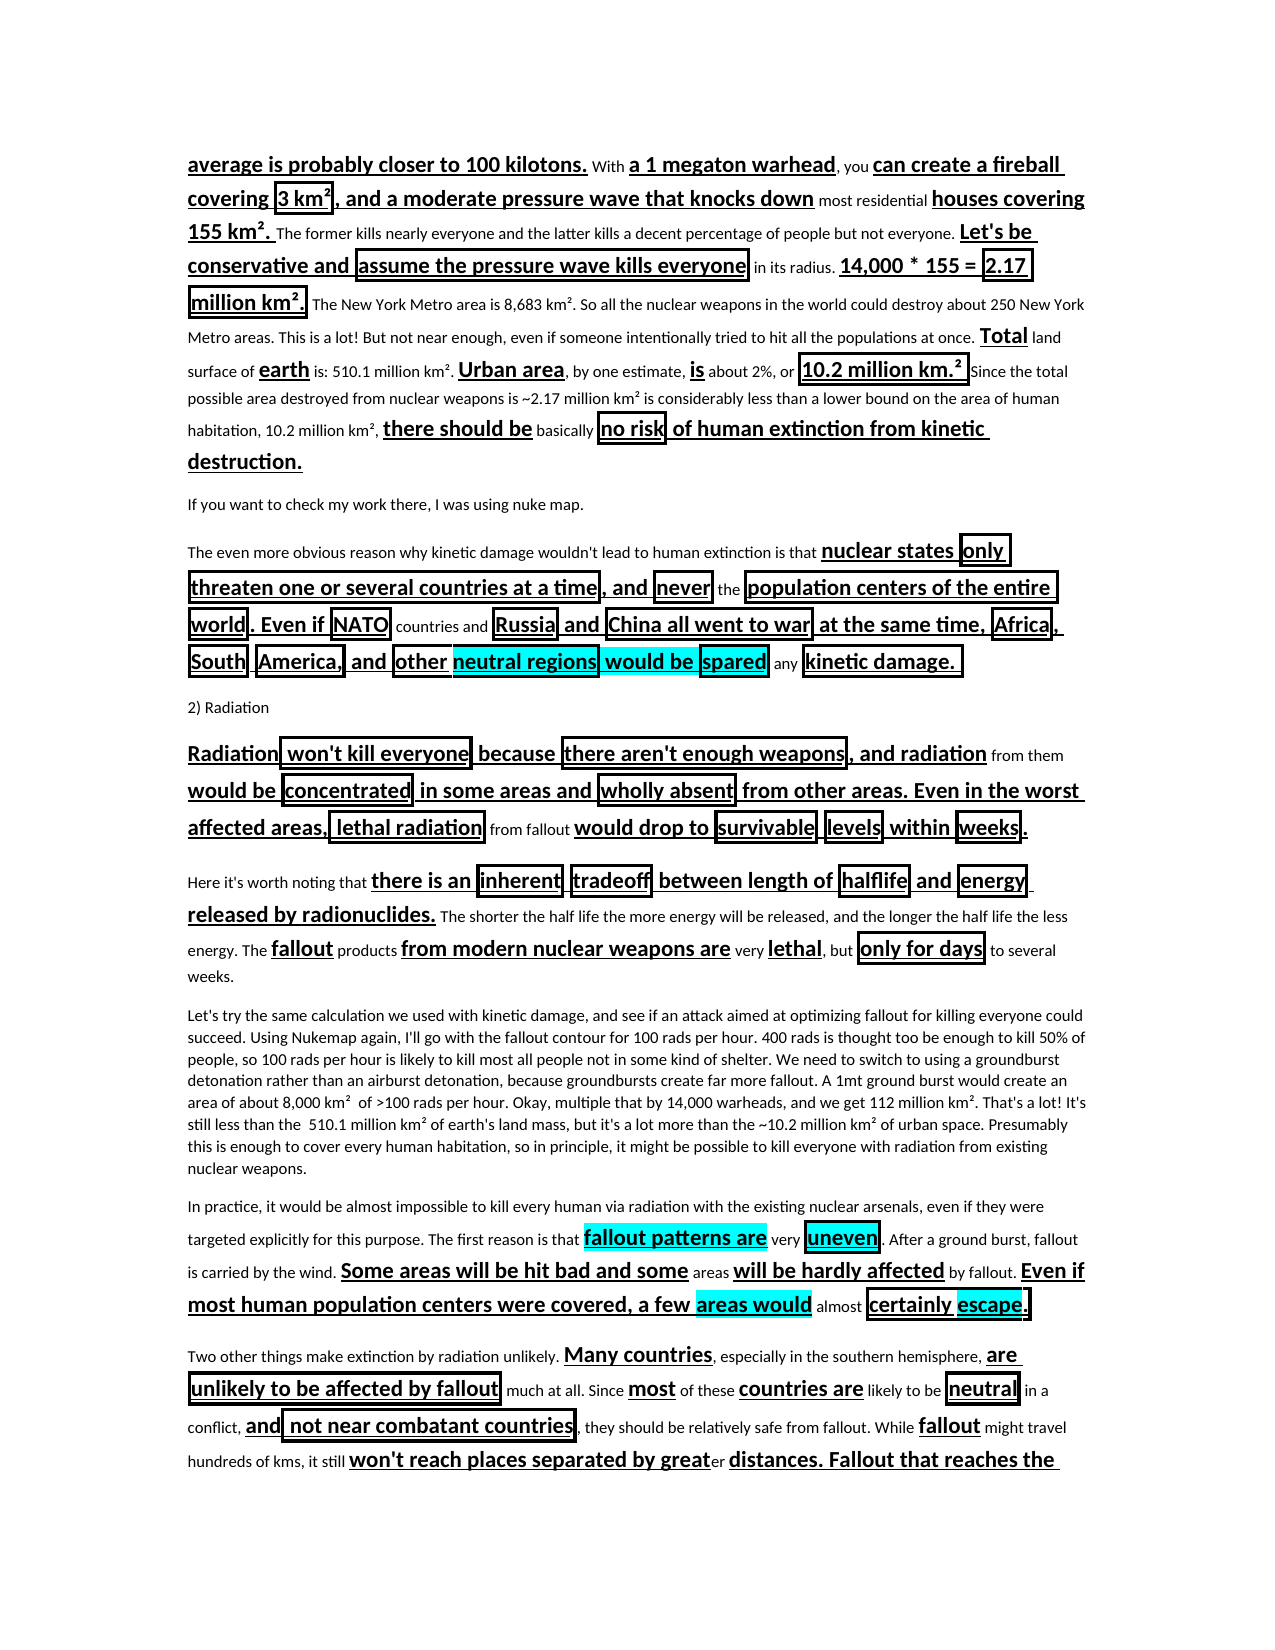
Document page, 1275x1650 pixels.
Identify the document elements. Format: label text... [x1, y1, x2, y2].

text Radiation won't kill everyone because there aren't enough weapons, and radiation from them would be concentrated in some areas and wholly absent from other areas. Even in the worst affected areas, lethal radiation from fallout would drop to survivable levels within weeks. [187, 736, 1087, 844]
text Here it's worth noting that there is an inherent tradeoff between length of halflife and energy released by radionuclides. The shorter the half life the more energy will be released, and the longer the half life the less energy. The fallout products from modern nuclear weapons are very lethal, but only for days to several weeks. [187, 863, 1087, 987]
text 2) Radiation [187, 697, 1087, 718]
text The even more obvious reason why kinetic damage wouldn't lead to human extinction is that nuclear states only threaten one or several countries at a time, and never the population centers of the entire world. Even if NATO countries and Russia and China all went to war at the same time, Africa, South America, and other neutral regions would be spared any kinetic damage. [187, 533, 1087, 678]
text Let's try the same calculation we used with kinetic damage, and see if an attack aimed at optimizing fallout for killing everyone could succeed. Using Nukemap again, I'll go with the fallout contour for 100 rads per hour. 400 rads is thought too be enough to kill 50% of people, so 100 rads per hour is likely to kill most all people not in some kind of shelter. We need to switch to using a groundburst detonation rather than an airburst detonation, because groundbursts create far more fallout. A 1mt ground burst would create an area of about 8,000 km² of >100 rads per hour. Okay, multiple that by 14,000 warheads, and we get 112 million km². That's a lot! It's still less than the 510.1 million km² of earth's land mass, but it's a lot more than the ~10.2 million km² of urban space. Presumably this is enough to cover every human habitation, so in principle, it might be possible to kill everyone with radiation from existing nuclear weapons. [187, 1005, 1087, 1178]
text If you want to check my work there, I was using nuke map. [187, 494, 1087, 514]
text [187, 150, 1087, 475]
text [187, 1341, 1087, 1473]
text In practice, it would be almost impossible to kill every human via radiation with the existing nuclear arsenals, even if they were targeted explicitly for this purpose. The first reason is that fallout patterns are very uneven. After a ground burst, fallout is carried by the wind. Some areas will be hit bad and some areas will be hardly affected by fallout. Even if most human population centers were covered, a few areas would almost certainly escape. [187, 1197, 1087, 1321]
